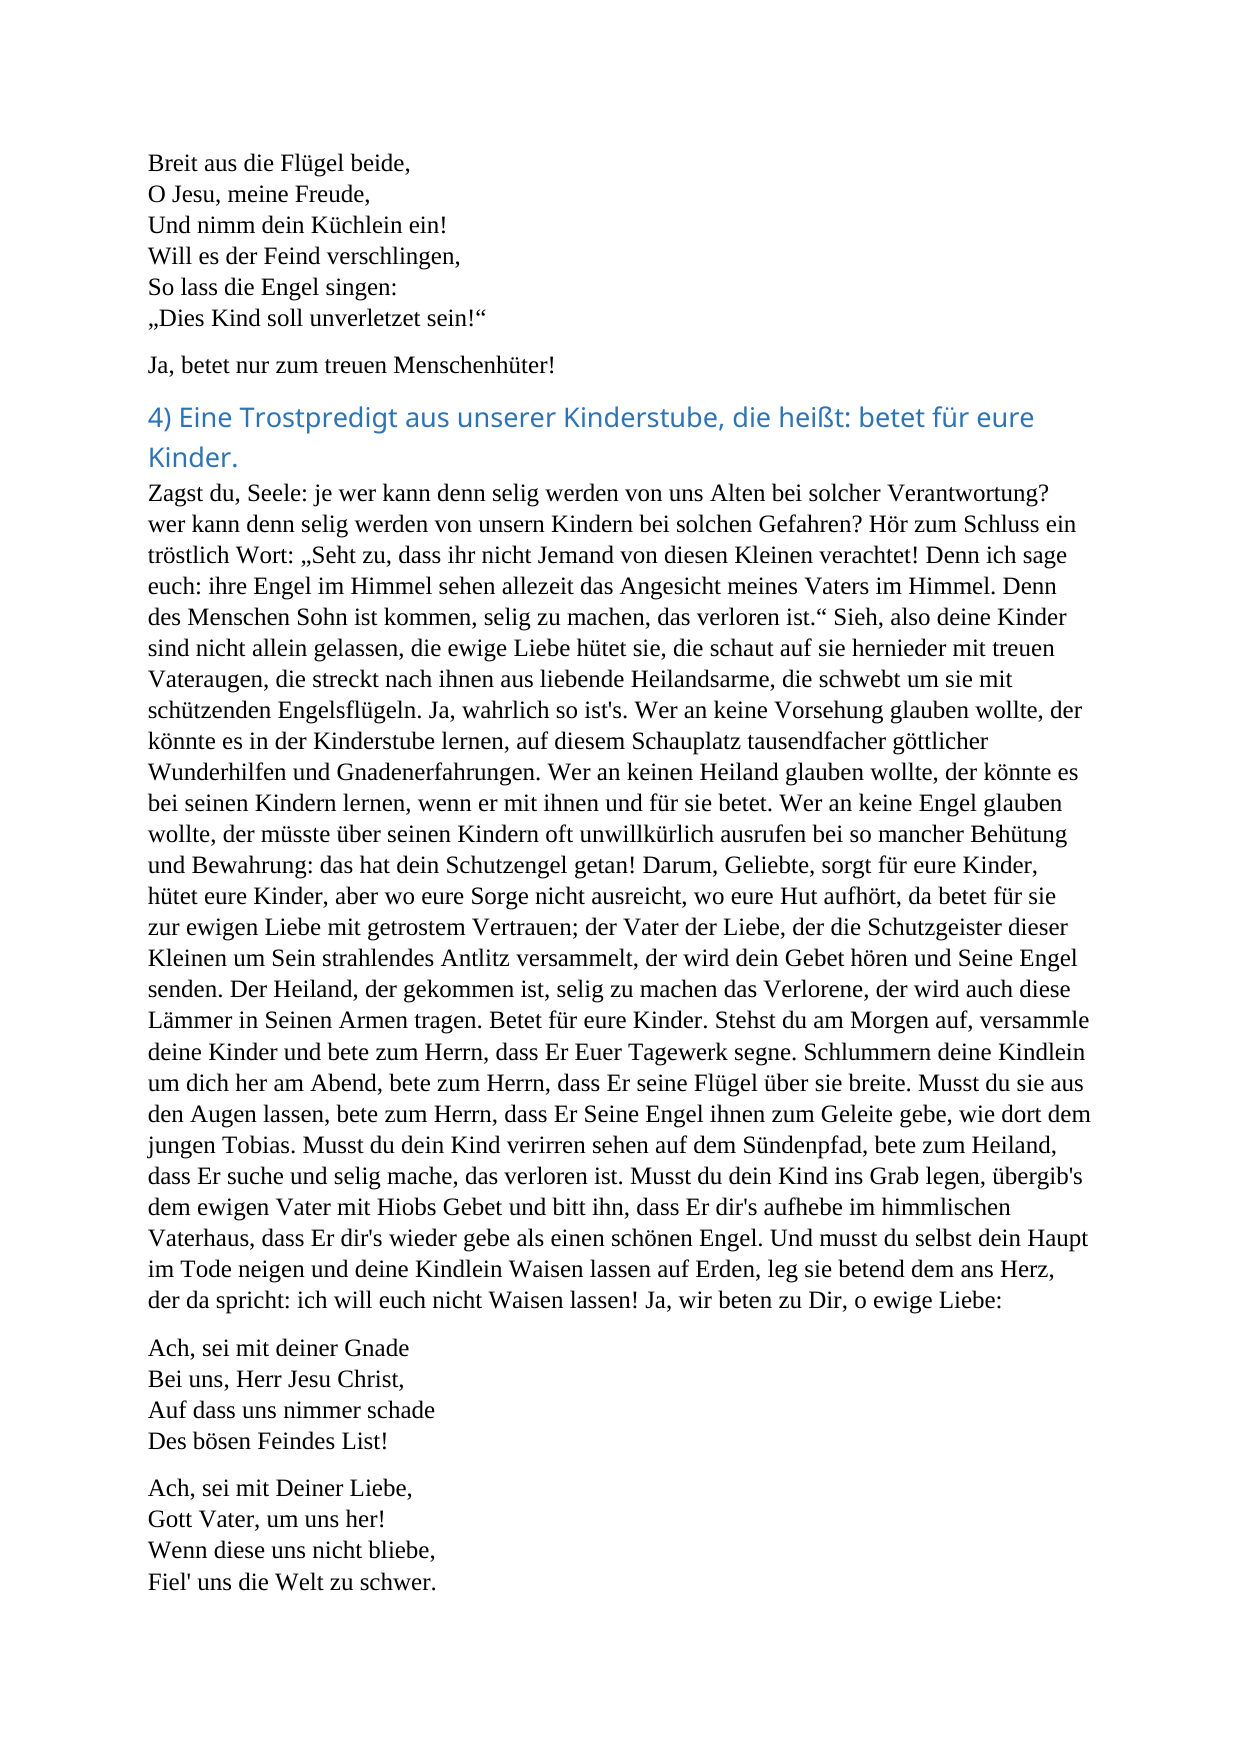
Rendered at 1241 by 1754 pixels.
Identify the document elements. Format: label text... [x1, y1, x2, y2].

subtitle 4) Eine Trostpredigt aus unserer Kinderstube, die heißt: betet für eure Kinder. [148, 398, 1093, 475]
text Ja, betet nur zum treuen Menschenhüter! [148, 351, 1093, 379]
text Ach, sei mit Deiner Liebe, Gott Vater, um uns her! Wenn diese uns nicht bliebe, Fiel' uns die Welt zu schwer. [148, 1473, 1093, 1595]
text Zagst du, Seele: je wer kann denn selig werden von uns Alten bei solcher Verantwortung? wer kann denn selig werden von unsern Kindern bei solchen Gefahren? Hör zum Schluss ein tröstlich Wort: „Seht zu, dass ihr nicht Jemand von diesen Kleinen verachtet! Denn ich sage euch: ihre Engel im Himmel sehen allezeit das Angesicht meines Vaters im Himmel. Denn des Menschen Sohn ist kommen, selig zu machen, das verloren ist.“ Sieh, also deine Kinder sind nicht allein gelassen, die ewige Liebe hütet sie, die schaut auf sie hernieder mit treuen Vateraugen, die streckt nach ihnen aus liebende Heilandsarme, die schwebt um sie mit schützenden Engelsflügeln. Ja, wahrlich so ist's. Wer an keine Vorsehung glauben wollte, der könnte es in der Kinderstube lernen, auf diesem Schauplatz tausendfacher göttlicher Wunderhilfen und Gnadenerfahrungen. Wer an keinen Heiland glauben wollte, der könnte es bei seinen Kindern lernen, wenn er mit ihnen und für sie betet. Wer an keine Engel glauben wollte, der müsste über seinen Kindern oft unwillkürlich ausrufen bei so mancher Behütung und Bewahrung: das hat dein Schutzengel getan! Darum, Geliebte, sorgt für eure Kinder, hütet eure Kinder, aber wo eure Sorge nicht ausreicht, wo eure Hut aufhört, da betet für sie zur ewigen Liebe mit getrostem Vertrauen; der Vater der Liebe, der die Schutzgeister dieser Kleinen um Sein strahlendes Antlitz versammelt, der wird dein Gebet hören und Seine Engel senden. Der Heiland, der gekommen ist, selig zu machen das Verlorene, der wird auch diese Lämmer in Seinen Armen tragen. Betet für eure Kinder. Stehst du am Morgen auf, versammle deine Kinder und bete zum Herrn, dass Er Euer Tagewerk segne. Schlummern deine Kindlein um dich her am Abend, bete zum Herrn, dass Er seine Flügel über sie breite. Musst du sie aus den Augen lassen, bete zum Herrn, dass Er Seine Engel ihnen zum Geleite gebe, wie dort dem jungen Tobias. Musst du dein Kind verirren sehen auf dem Sündenpfad, bete zum Heiland, dass Er suche und selig mache, das verloren ist. Musst du dein Kind ins Grab legen, übergib's dem ewigen Vater mit Hiobs Gebet und bitt ihn, dass Er dir's aufhebe im himmlischen Vaterhaus, dass Er dir's wieder gebe als einen schönen Engel. Und musst du selbst dein Haupt im Tode neigen und deine Kindlein Waisen lassen auf Erden, leg sie betend dem ans Herz, der da spricht: ich will euch nicht Waisen lassen! Ja, wir beten zu Dir, o ewige Liebe: [148, 478, 1093, 1314]
text Breit aus die Flügel beide, O Jesu, meine Freude, Und nimm dein Küchlein ein! Will es der Feind verschlingen, So lass die Engel singen: „Dies Kind soll unverletzet sein!“ [148, 148, 1093, 332]
text Ach, sei mit deiner Gnade Bei uns, Herr Jesu Christ, Auf dass uns nimmer schade Des bösen Feindes List! [148, 1333, 1093, 1454]
